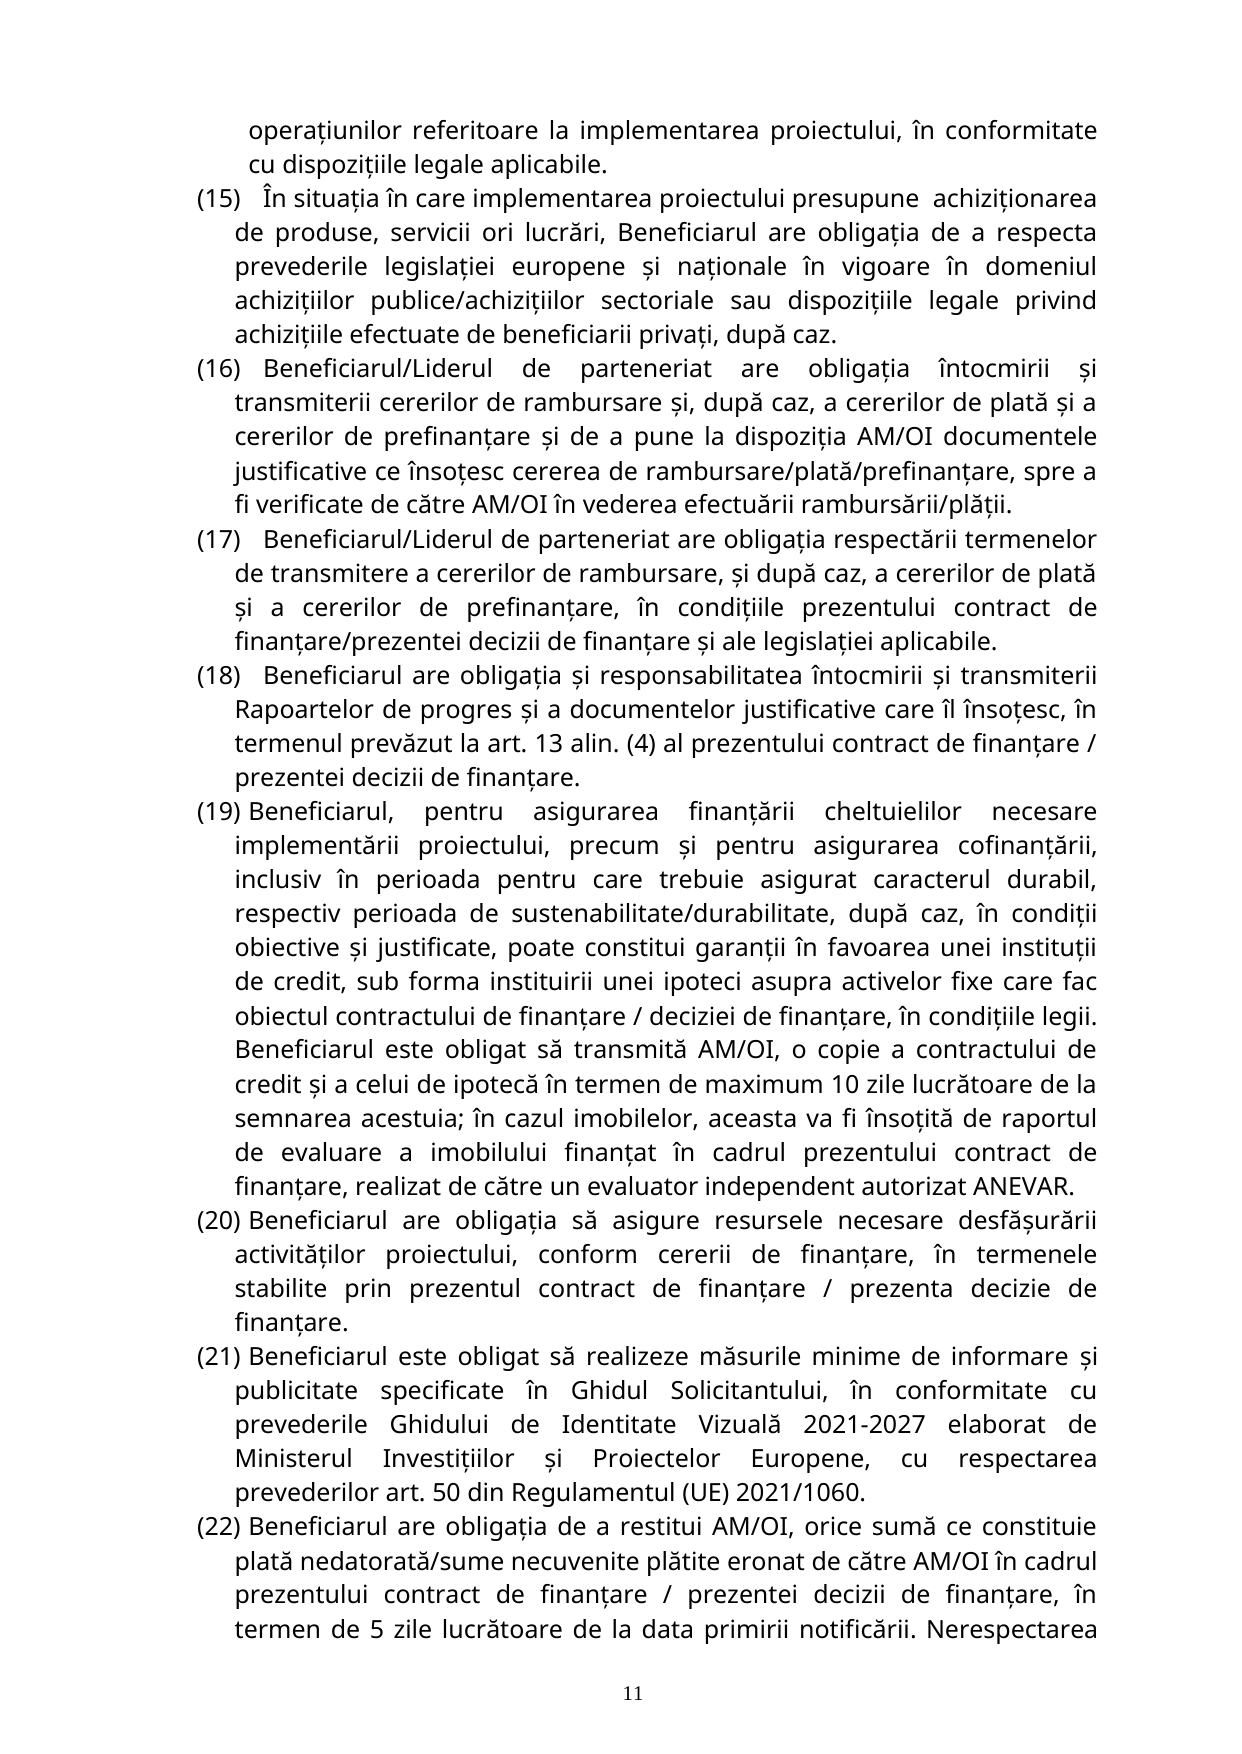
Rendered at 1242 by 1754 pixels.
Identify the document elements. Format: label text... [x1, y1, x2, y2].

list Beneficiarul/Liderul de parteneriat are obligația respectării termenelor de transmitere a cererilor de rambursare, și după caz, a cererilor de plată și a cererilor de prefinanțare, în condițiile prezentului contract de finanțare/prezentei decizii de finanțare și ale legislației aplicabile. [197, 521, 1098, 657]
list Beneficiarul/Liderul de parteneriat are obligația întocmirii și transmiterii cererilor de rambursare și, după caz, a cererilor de plată și a cererilor de prefinanțare şi de a pune la dispoziția AM/OI documentele justificative ce însoțesc cererea de rambursare/plată/prefinanțare, spre a fi verificate de către AM/OI în vederea efectuării rambursării/plății. [197, 351, 1098, 521]
list În situația în care implementarea proiectului presupune achiziționarea de produse, servicii ori lucrări, Beneficiarul are obligația de a respecta prevederile legislației europene și naționale în vigoare în domeniul achizițiilor publice/achizițiilor sectoriale sau dispozițiile legale privind achizițiile efectuate de beneficiarii privați, după caz. [197, 181, 1098, 351]
list Beneficiarul, pentru asigurarea finanțării cheltuielilor necesare implementării proiectului, precum şi pentru asigurarea cofinanțării, inclusiv în perioada pentru care trebuie asigurat caracterul durabil, respectiv perioada de sustenabilitate/durabilitate, după caz, în condiții obiective și justificate, poate constitui garanții în favoarea unei instituții de credit, sub forma instituirii unei ipoteci asupra activelor fixe care fac obiectul contractului de finanțare / deciziei de finanțare, în condițiile legii. Beneficiarul este obligat să transmită AM/OI, o copie a contractului de credit şi a celui de ipotecă în termen de maximum 10 zile lucrătoare de la semnarea acestuia; în cazul imobilelor, aceasta va fi însoțită de raportul de evaluare a imobilului finanțat în cadrul prezentului contract de finanțare, realizat de către un evaluator independent autorizat ANEVAR. [197, 794, 1098, 1202]
list Beneficiarul este obligat să realizeze măsurile minime de informare şi publicitate specificate în Ghidul Solicitantului, în conformitate cu prevederile Ghidului de Identitate Vizuală 2021-2027 elaborat de Ministerul Investițiilor și Proiectelor Europene, cu respectarea prevederilor art. 50 din Regulamentul (UE) 2021/1060. [197, 1339, 1098, 1509]
list Beneficiarul are obligația să asigure resursele necesare desfășurării activităților proiectului, conform cererii de finanțare, în termenele stabilite prin prezentul contract de finanțare / prezenta decizie de finanțare. [197, 1202, 1098, 1339]
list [197, 112, 1098, 181]
list Beneficiarul are obligația și responsabilitatea întocmirii și transmiterii Rapoartelor de progres și a documentelor justificative care îl însoțesc, în termenul prevăzut la art. 13 alin. (4) al prezentului contract de finanțare / prezentei decizii de finanțare. [197, 657, 1098, 794]
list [197, 1509, 1098, 1645]
